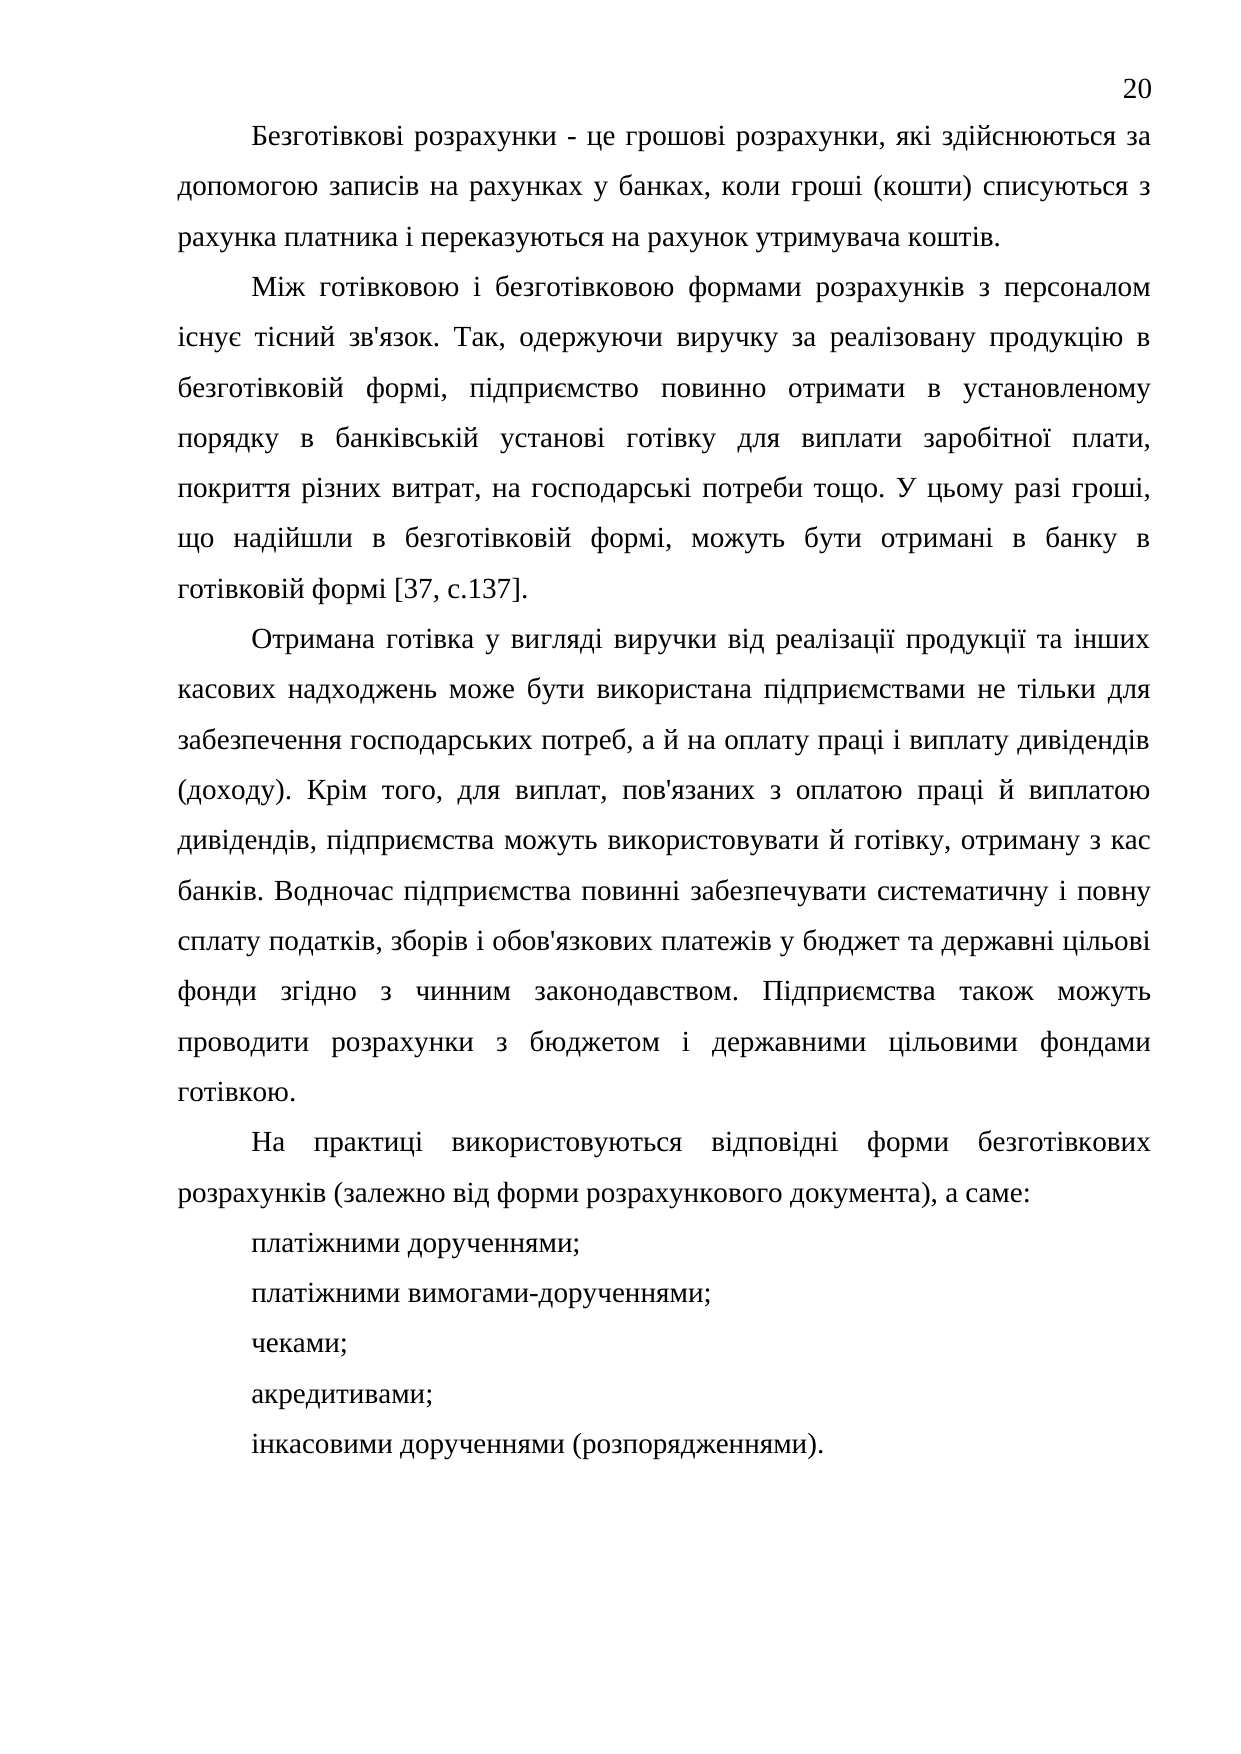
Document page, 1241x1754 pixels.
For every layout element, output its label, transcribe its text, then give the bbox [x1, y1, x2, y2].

text Між готівковою і безготівковою формами розрахунків з персоналом існує тісний зв'язок. Так, одержуючи виручку за реалізовану продукцію в безготівковій формі, підприємство повинно отримати в установленому порядку в банківській установі готівку для виплати заробітної плати, покриття різних витрат, на господарські потреби тощо. У цьому разі гроші, що надійшли в безготівковій формі, можуть бути отримані в банку в готівковій формі [37, с.137]. [177, 269, 1152, 604]
text чеками; [177, 1326, 1152, 1359]
text Безготівкові розрахунки - це грошові розрахунки, які здійснюються за допомогою записів на рахунках у банках, коли гроші (кошти) списуються з рахунка платника і переказуються на рахунок утримувача коштів. [177, 118, 1152, 252]
text акредитивами; [177, 1376, 1152, 1409]
text На практиці використовуються відповідні форми безготівкових розрахунків (залежно від форми розрахункового документа), а саме: [177, 1124, 1152, 1208]
text платіжними вимогами-дорученнями; [177, 1275, 1152, 1309]
text інкасовими дорученнями (розпорядженнями). [177, 1426, 1152, 1460]
text платіжними дорученнями; [177, 1225, 1152, 1258]
text Отримана готівка у вигляді виручки від реалізації продукції та інших касових надходжень може бути використана підприємствами не тільки для забезпечення господарських потреб, а й на оплату праці і виплату дивідендів (доходу). Крім того, для виплат, пов'язаних з оплатою праці й виплатою дивідендів, підприємства можуть використовувати й готівку, отриману з кас банків. Водночас підприємства повинні забезпечувати систематичну і повну сплату податків, зборів і обов'язкових платежів у бюджет та державні цільові фонди згідно з чинним законодавством. Підприємства також можуть проводити розрахунки з бюджетом і державними цільовими фондами готівкою. [177, 621, 1152, 1108]
